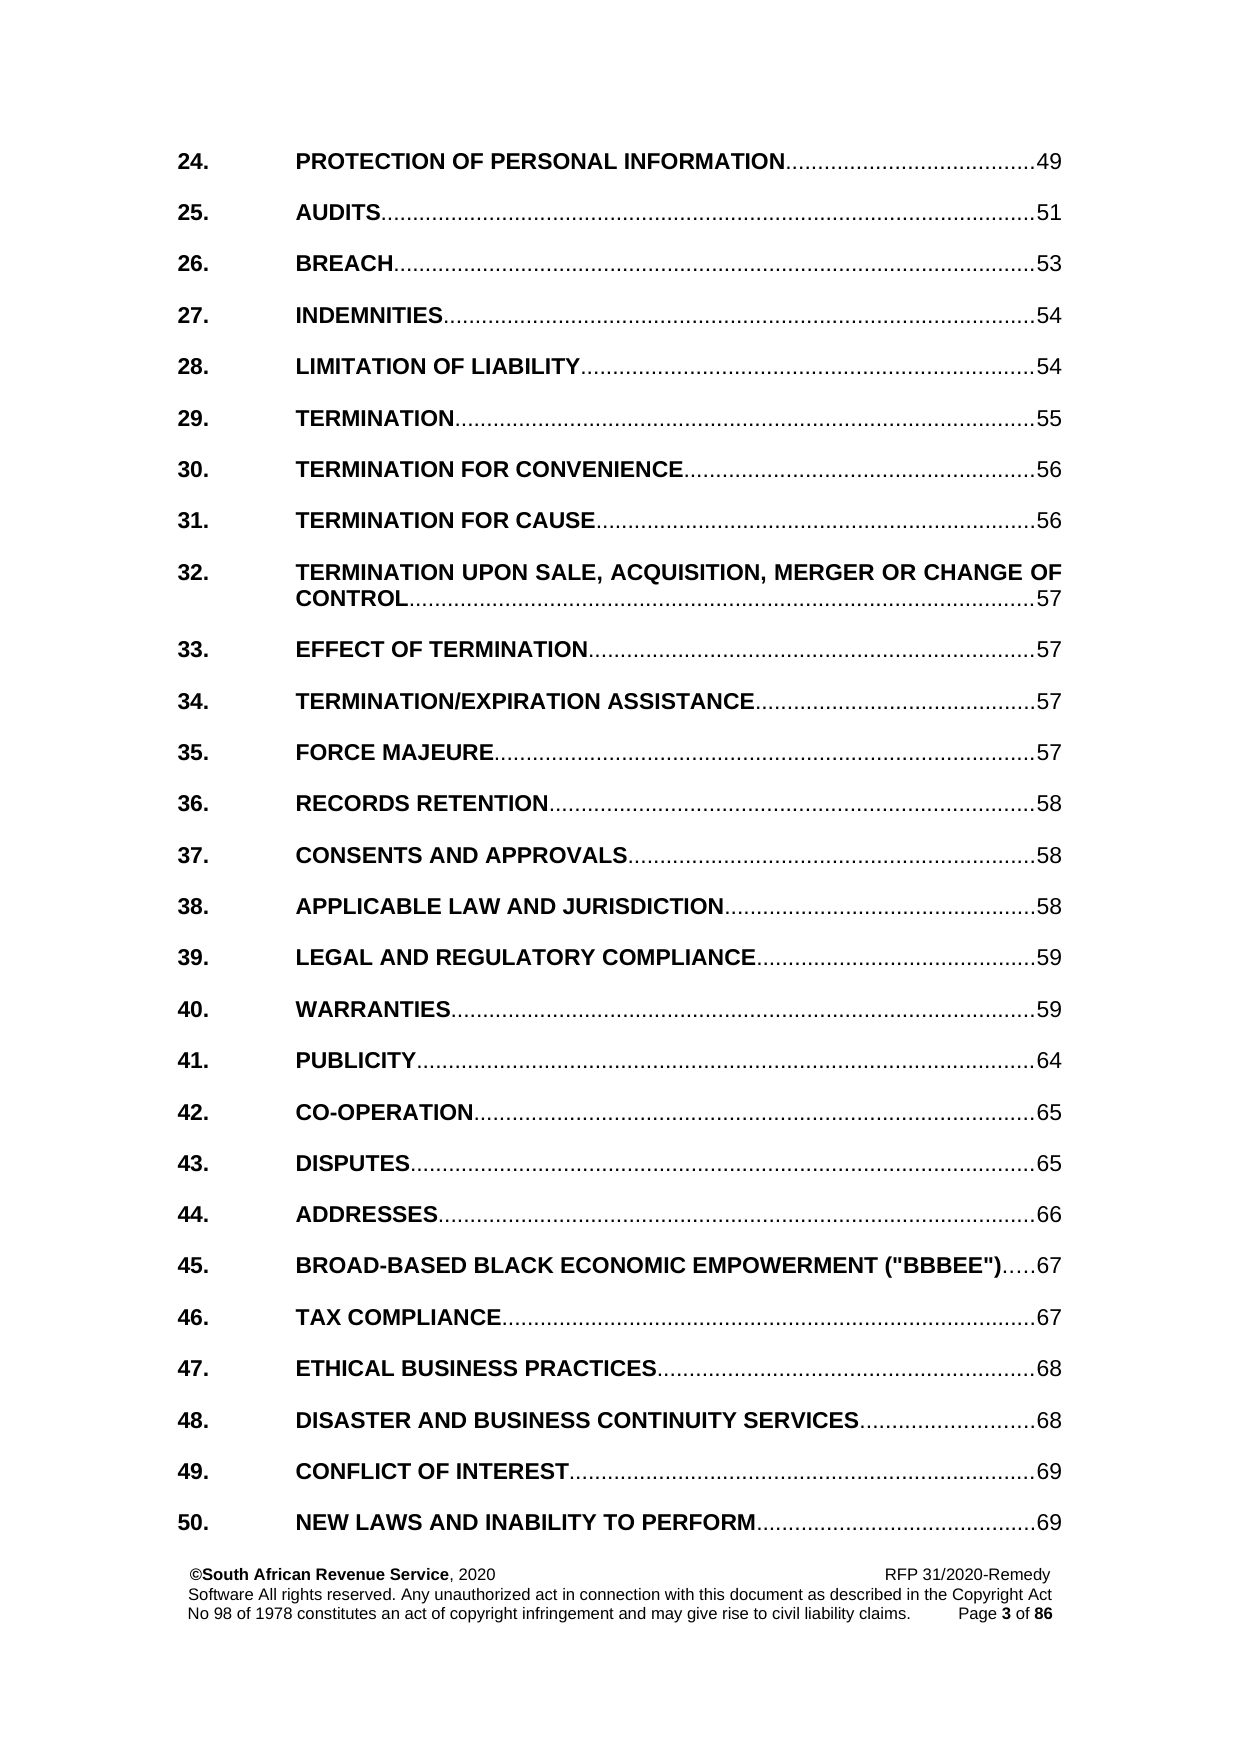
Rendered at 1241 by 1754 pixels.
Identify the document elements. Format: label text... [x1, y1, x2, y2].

text 43. DISPUTES 65 [177, 1150, 1063, 1176]
text 37. Consents and Approvals 58 [177, 842, 1063, 868]
text 27. Indemnities 54 [177, 302, 1063, 328]
text 48. DISASTER AND BUSINESS CONTINUITY SERVICES 68 [177, 1407, 1063, 1433]
text 35. Force Majeure 57 [177, 739, 1063, 765]
text 26. Breach 53 [177, 250, 1063, 277]
text 34. termination/expiration assistance 57 [177, 688, 1063, 714]
text 46. Tax Compliance 67 [177, 1304, 1063, 1330]
text 32. Termination upon Sale, Acquisition, Merger or Change of Control 57 [177, 558, 1063, 611]
text 47. Ethical Business Practices 68 [177, 1355, 1063, 1382]
text 42. CO-OPERATION 65 [177, 1098, 1063, 1125]
text 29. TERMINATION 55 [177, 404, 1063, 431]
text 49. Conflict of Interest 69 [177, 1458, 1063, 1484]
text 50. new laws and inability to perform 69 [177, 1509, 1063, 1536]
text 24. PROTECTION OF PERSONAL INFORMATION 49 [177, 148, 1063, 174]
text 38. Applicable Law and Jurisdiction 58 [177, 893, 1063, 919]
text 25. Audits 51 [177, 199, 1063, 225]
text 30. TERMINATION FOR CONVENIENCE 56 [177, 456, 1063, 482]
text 41. PUBLICITY 64 [177, 1047, 1063, 1073]
text 40. Warranties 59 [177, 996, 1063, 1022]
text 31. Termination for Cause 56 [177, 507, 1063, 533]
text 45. Broad-Based Black Economic Empowerment ("BBBEE") 67 [177, 1252, 1063, 1279]
text 39. Legal and Regulatory Compliance 59 [177, 944, 1063, 971]
text 28. Limitation of Liability 54 [177, 353, 1063, 379]
text 44. Addresses 66 [177, 1201, 1063, 1227]
text 33. Effect of TERMINATION 57 [177, 636, 1063, 663]
text 36. Records Retention 58 [177, 790, 1063, 817]
